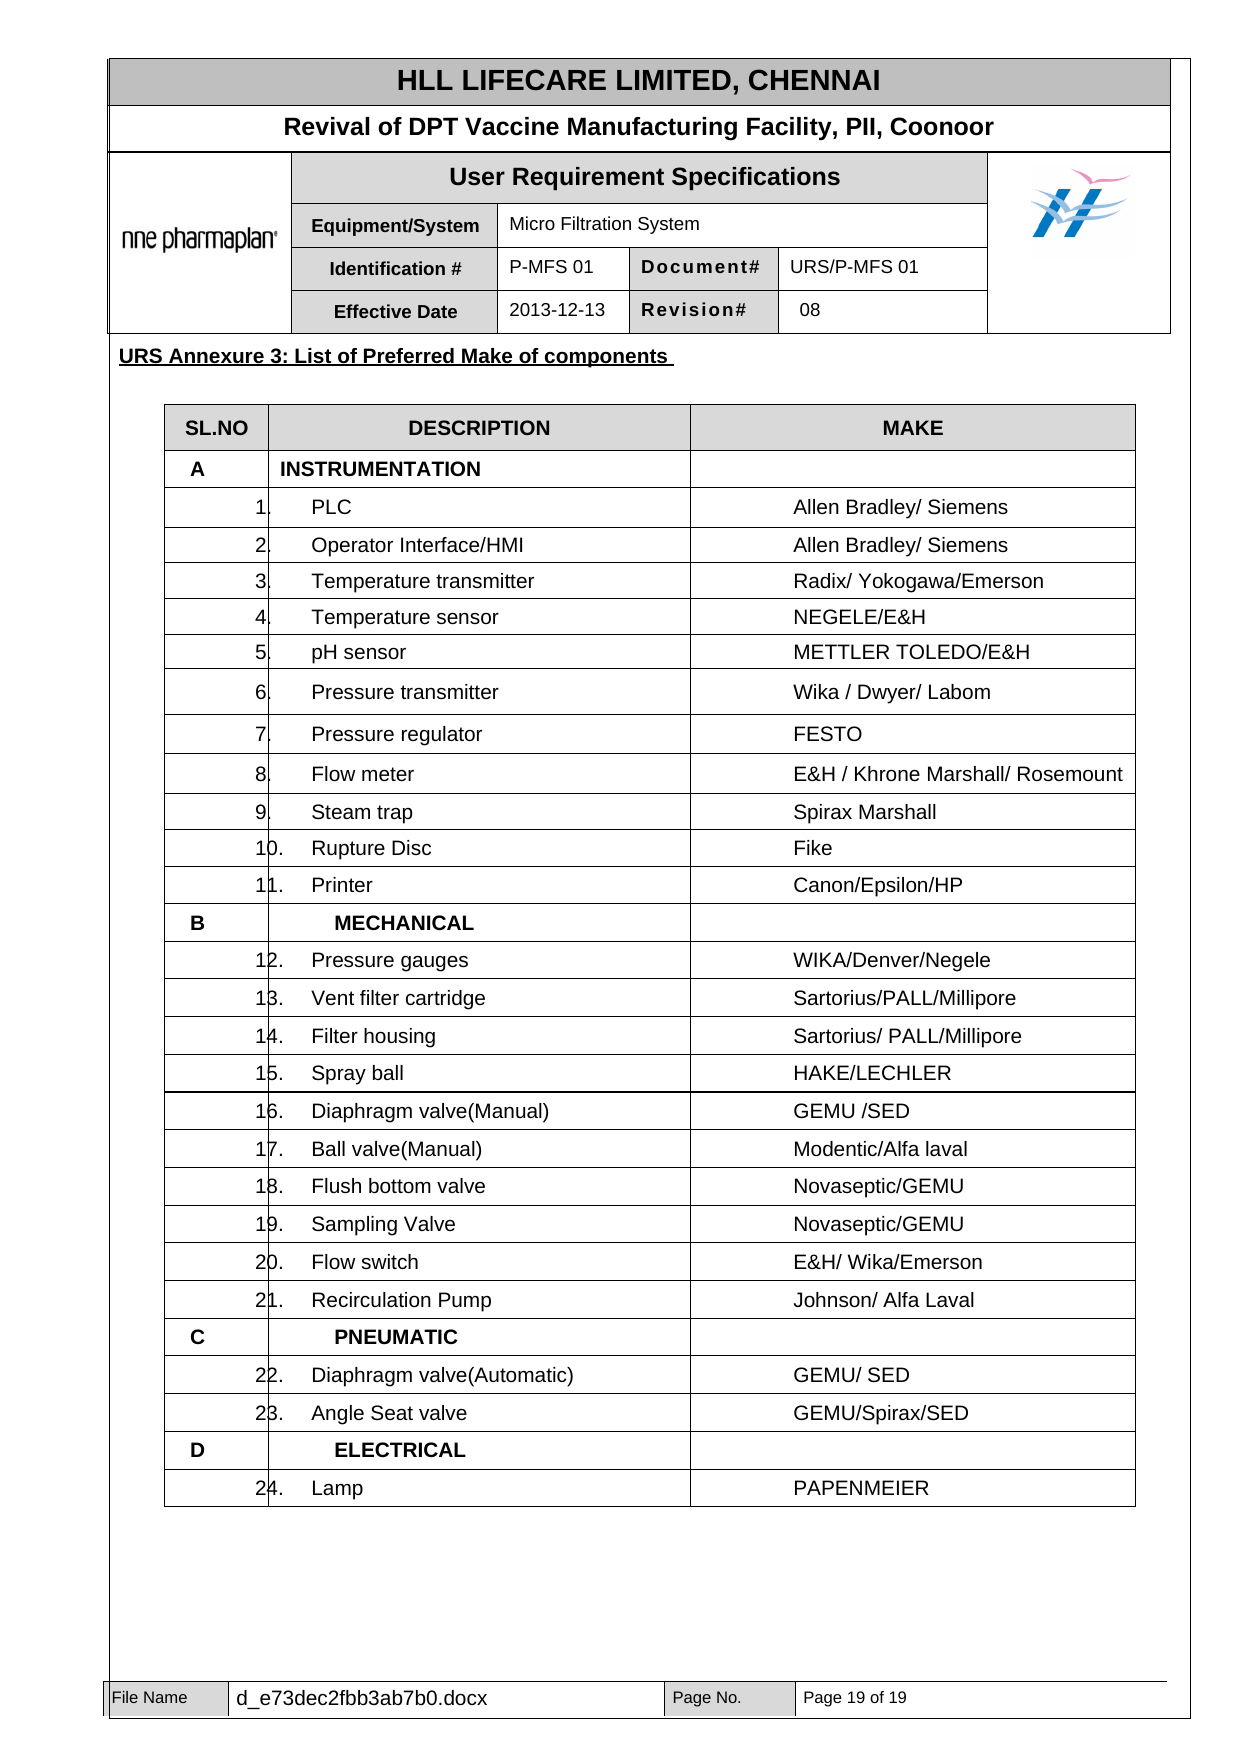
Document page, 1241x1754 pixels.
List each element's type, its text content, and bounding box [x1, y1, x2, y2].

table_cell [165, 1243, 268, 1280]
table_cell WIKA/Denver/Negele [691, 942, 1135, 978]
table_cell [165, 635, 268, 668]
table_cell [165, 1017, 268, 1054]
table_cell [165, 942, 268, 978]
table_cell Modentic/Alfa laval [691, 1130, 1135, 1167]
table_cell [165, 528, 268, 562]
table_cell GEMU /SED [691, 1093, 1135, 1129]
table_cell Novaseptic/GEMU [691, 1206, 1135, 1242]
table_cell Radix/ Yokogawa/Emerson [691, 563, 1135, 598]
table_cell [691, 1432, 1135, 1468]
table_cell [165, 830, 268, 866]
table_cell [165, 488, 268, 527]
table_header SL.NO [165, 405, 268, 450]
table_header MAKE [691, 405, 1135, 450]
table_cell Novaseptic/GEMU [691, 1168, 1135, 1204]
table_cell [165, 1130, 268, 1167]
table_cell [691, 1319, 1135, 1355]
table_cell Wika / Dwyer/ Labom [691, 669, 1135, 714]
table_cell Filter housing [269, 1017, 690, 1054]
table_cell [165, 715, 268, 753]
table_cell [165, 1206, 268, 1242]
table_cell [165, 1093, 268, 1129]
table_cell Operator Interface/HMI [269, 528, 690, 562]
picture [121, 226, 278, 255]
table_cell ELECTRICAL [269, 1432, 690, 1468]
table_cell Pressure transmitter [269, 669, 690, 714]
table_cell Canon/Epsilon/HP [691, 867, 1135, 903]
table_cell [165, 563, 268, 598]
table_cell Pressure gauges [269, 942, 690, 978]
table_cell Diaphragm valve(Automatic) [269, 1356, 690, 1393]
table_cell Fike [691, 830, 1135, 866]
table_cell Vent filter cartridge [269, 979, 690, 1016]
table_cell B [165, 904, 268, 941]
table_cell Pressure regulator [269, 715, 690, 753]
table_cell E&H/ Wika/Emerson [691, 1243, 1135, 1280]
table_cell Temperature transmitter [269, 563, 690, 598]
table_cell Spray ball [269, 1055, 690, 1091]
table_cell INSTRUMENTATION [269, 451, 690, 487]
table_cell Ball valve(Manual) [269, 1130, 690, 1167]
table_cell A [165, 451, 268, 487]
table_cell Diaphragm valve(Manual) [269, 1093, 690, 1129]
table_cell Johnson/ Alfa Laval [691, 1281, 1135, 1318]
table_cell Sartorius/ PALL/Millipore [691, 1017, 1135, 1054]
table_cell [165, 599, 268, 634]
table_cell [165, 1055, 268, 1091]
table_cell [165, 754, 268, 793]
table_cell FESTO [691, 715, 1135, 753]
table_cell [165, 669, 268, 714]
table_cell [691, 451, 1135, 487]
table_cell HAKE/LECHLER [691, 1055, 1135, 1091]
table_cell Allen Bradley/ Siemens [691, 528, 1135, 562]
table_cell Lamp [269, 1470, 690, 1506]
table_cell Recirculation Pump [269, 1281, 690, 1318]
table_cell PNEUMATIC [269, 1319, 690, 1355]
table_cell [165, 867, 268, 903]
table_cell pH sensor [269, 635, 690, 668]
table_cell Flow meter [269, 754, 690, 793]
table_cell Flush bottom valve [269, 1168, 690, 1204]
table_cell GEMU/Spirax/SED [691, 1394, 1135, 1431]
picture [1030, 164, 1135, 259]
table_header DESCRIPTION [269, 405, 690, 450]
table_cell Rupture Disc [269, 830, 690, 866]
table_cell PLC [269, 488, 690, 527]
table_cell C [165, 1319, 268, 1355]
table_cell D [165, 1432, 268, 1468]
table_cell METTLER TOLEDO/E&H [691, 635, 1135, 668]
table_cell Spirax Marshall [691, 794, 1135, 829]
table_cell [165, 979, 268, 1016]
table_cell Temperature sensor [269, 599, 690, 634]
table_cell NEGELE/E&H [691, 599, 1135, 634]
table_cell [165, 1281, 268, 1318]
table_cell [165, 1470, 268, 1506]
table_cell Flow switch [269, 1243, 690, 1280]
table_cell [165, 1394, 268, 1431]
table_cell Printer [269, 867, 690, 903]
table_cell [691, 904, 1135, 941]
text URS Annexure 3: List of Preferred Make of components [118, 343, 1182, 367]
table_cell [165, 1356, 268, 1393]
table_cell Sartorius/PALL/Millipore [691, 979, 1135, 1016]
table_cell Allen Bradley/ Siemens [691, 488, 1135, 527]
table_cell [165, 794, 268, 829]
table_cell Steam trap [269, 794, 690, 829]
table_cell MECHANICAL [269, 904, 690, 941]
table_cell E&H / Khrone Marshall/ Rosemount [691, 754, 1135, 793]
table_cell [165, 1168, 268, 1204]
table_cell Sampling Valve [269, 1206, 690, 1242]
table_cell Angle Seat valve [269, 1394, 690, 1431]
table_cell PAPENMEIER [691, 1470, 1135, 1506]
table_cell GEMU/ SED [691, 1356, 1135, 1393]
